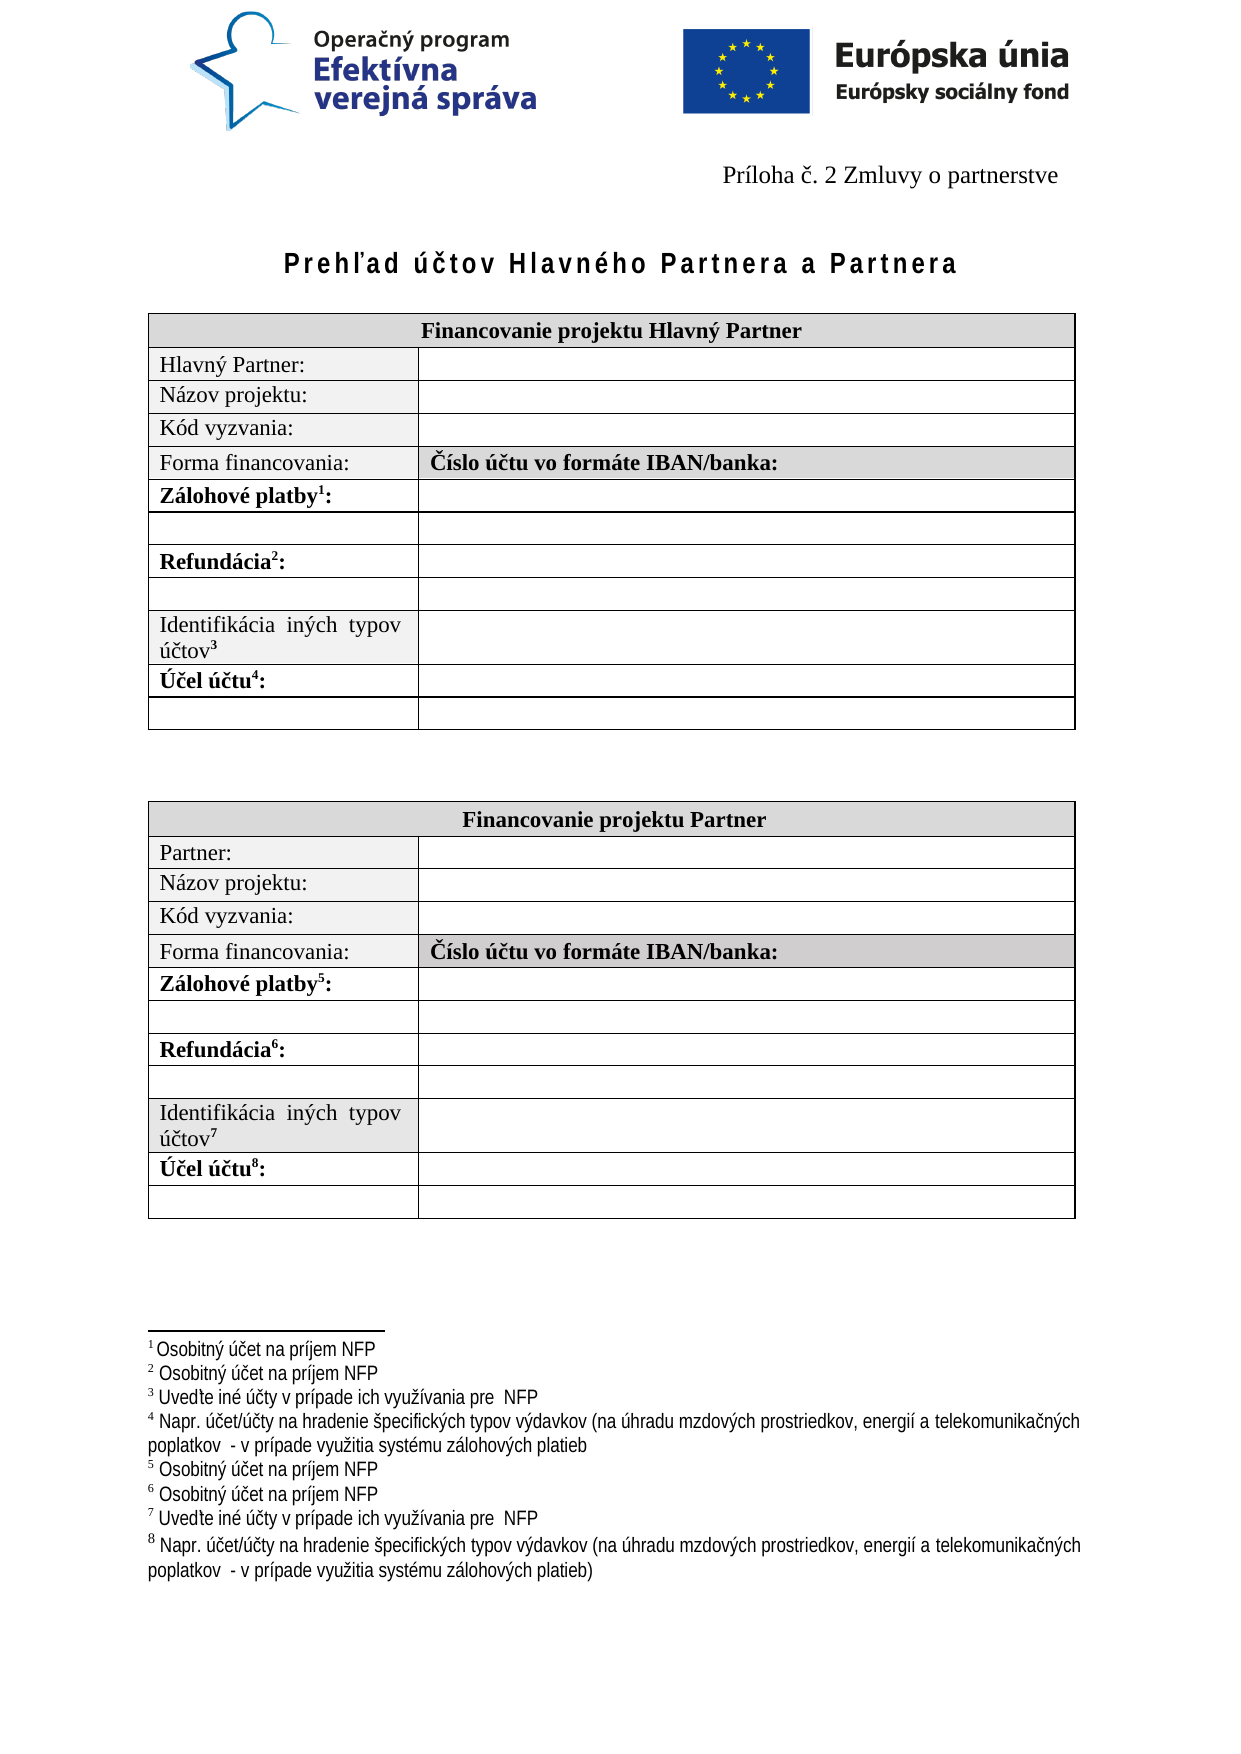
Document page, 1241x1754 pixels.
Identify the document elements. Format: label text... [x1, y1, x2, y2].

table_cell [149, 578, 418, 610]
table_cell Zálohové platby: [149, 480, 418, 511]
table_cell Forma financovania: [149, 935, 418, 967]
table_header Financovanie projektu Hlavný Partner [149, 314, 1074, 347]
table_cell Hlavný Partner: [149, 348, 418, 380]
table_cell Forma financovania: [149, 447, 418, 478]
picture [158, 0, 1070, 160]
table_cell [419, 513, 1074, 544]
table_cell [419, 1153, 1074, 1184]
table_cell [419, 414, 1074, 446]
table_cell Zálohové platby: [149, 968, 418, 999]
table_cell [419, 381, 1074, 413]
table_cell [419, 665, 1074, 696]
table_cell [419, 578, 1074, 610]
table_cell Číslo účtu vo formáte IBAN/banka: [419, 935, 1074, 967]
table_cell Číslo účtu vo formáte IBAN/banka: [419, 447, 1074, 478]
table_cell [149, 1066, 418, 1098]
table_cell Partner: [149, 837, 418, 868]
table_cell [419, 1001, 1074, 1032]
table_cell Refundácia: [149, 1034, 418, 1065]
table_cell [419, 611, 1074, 663]
table_cell Identifikácia iných typov účtov [149, 611, 418, 663]
table_cell [149, 1001, 418, 1032]
table_header Financovanie projektu Partner [149, 802, 1074, 836]
table_cell [419, 902, 1074, 934]
table_cell [419, 837, 1074, 868]
table_cell [419, 698, 1074, 729]
table_cell Refundácia: [149, 545, 418, 577]
table_cell [149, 1186, 418, 1217]
text Prehľad účtov Hlavného Partnera a Partnera [148, 246, 1093, 279]
table_cell [419, 545, 1074, 577]
table_cell [419, 1034, 1074, 1065]
table_cell [419, 1186, 1074, 1217]
table_cell Názov projektu: [149, 381, 418, 413]
table_cell [149, 698, 418, 729]
table_cell [419, 968, 1074, 999]
table_cell Kód vyzvania: [149, 414, 418, 446]
table_cell Kód vyzvania: [149, 902, 418, 934]
table_cell [419, 348, 1074, 380]
table_cell Názov projektu: [149, 869, 418, 901]
table_cell [419, 869, 1074, 901]
table_cell [419, 1099, 1074, 1152]
table_cell Účel účtu: [149, 1153, 418, 1184]
table_cell Účel účtu: [149, 665, 418, 696]
table_cell [149, 513, 418, 544]
table_cell [419, 480, 1074, 511]
table_cell [419, 1066, 1074, 1098]
table_cell Identifikácia iných typov účtov [149, 1099, 418, 1152]
